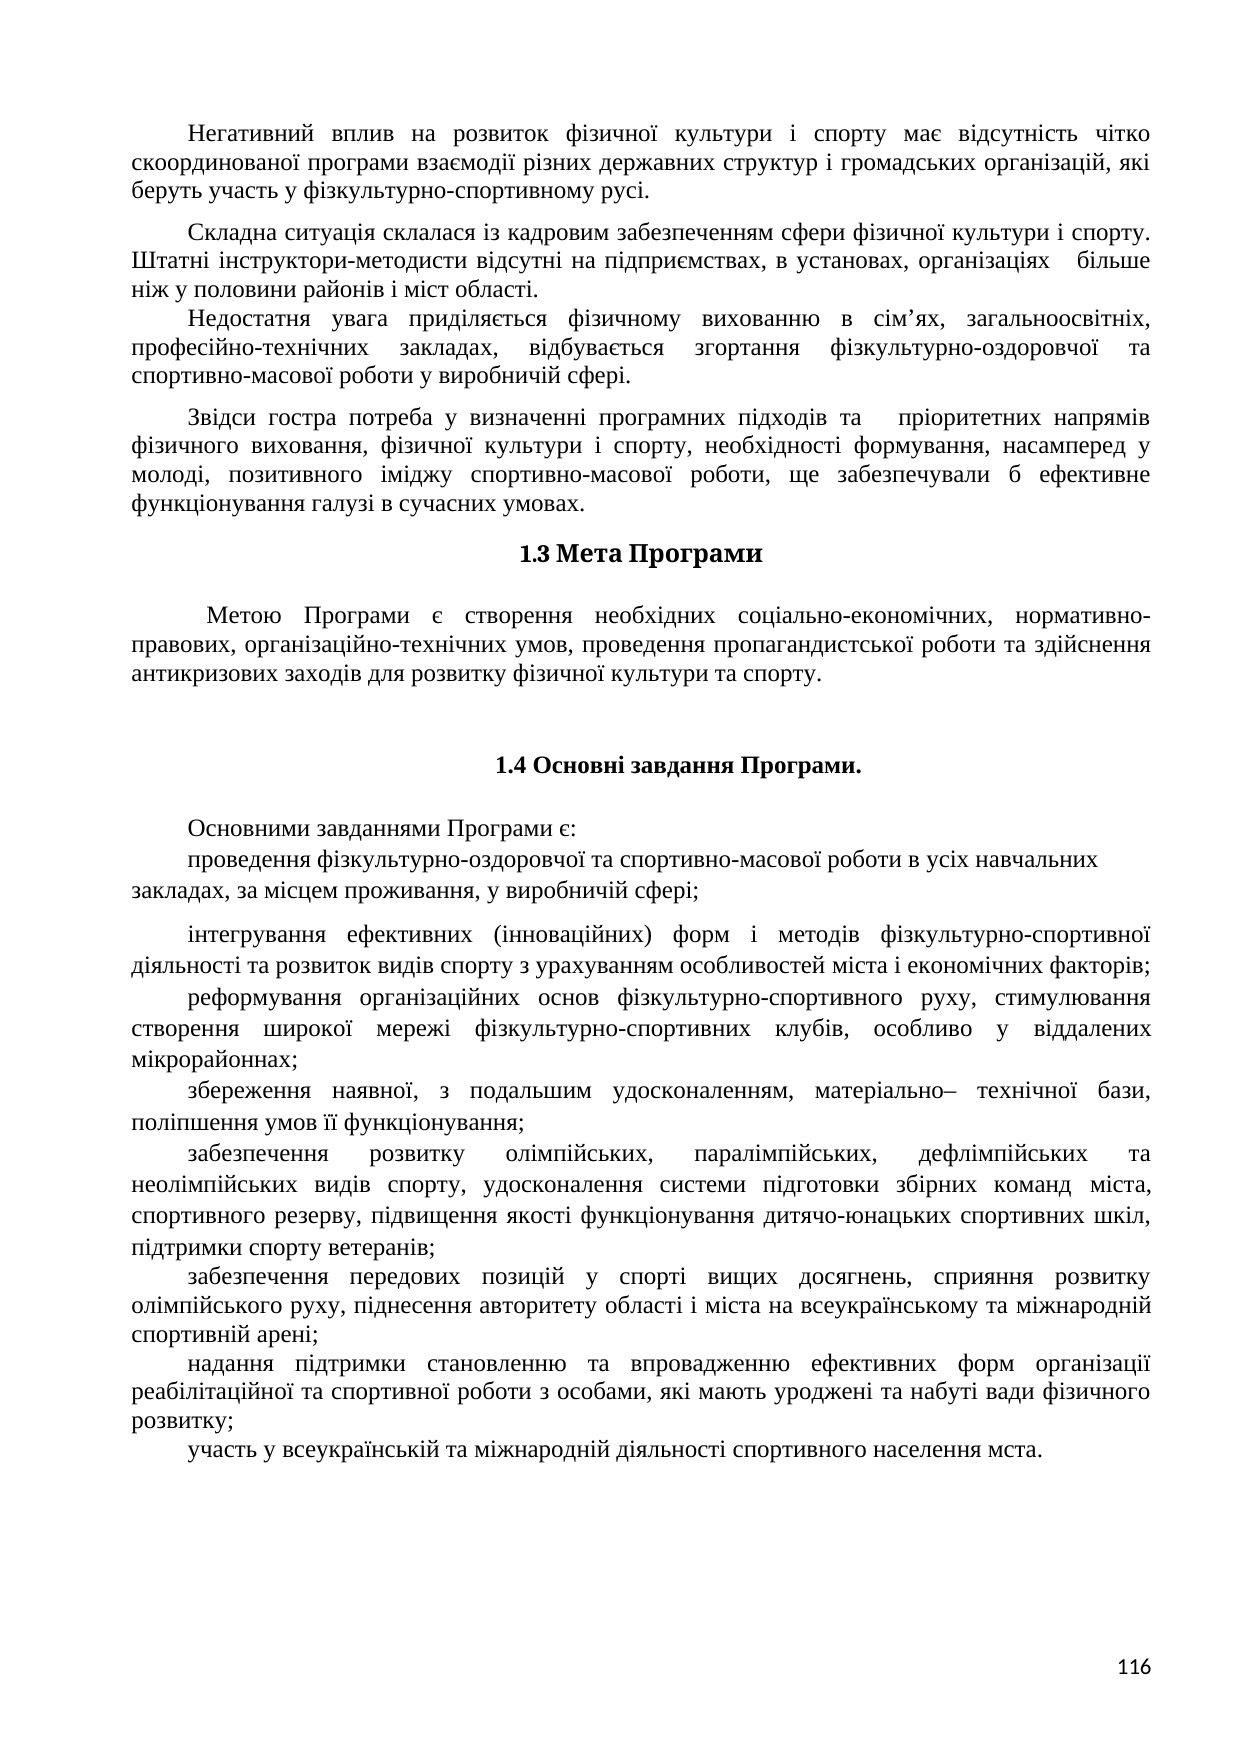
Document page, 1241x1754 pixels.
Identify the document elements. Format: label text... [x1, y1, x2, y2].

text Недостатня увага приділяється фізичному вихованню в сім’ях, загальноосвітніх, професійно-технічних закладах, відбувається згортання фізкультурно-оздоровчої та спортивно-масової роботи у виробничій сфері. [131, 303, 1152, 389]
text Основними завданнями Програми є: [131, 811, 1152, 843]
text Звідси гостра потреба у визначенні програмних підходів та пріоритетних напрямів фізичного виховання, фізичної культури і спорту, необхідності формування, насамперед у молоді, позитивного іміджу спортивно-масової роботи, ще забезпечували б ефективне функціонування галузі в сучасних умовах. [131, 402, 1152, 517]
text збереження наявної, з подальшим удосконаленням, матеріально– технічної бази, поліпшення умов її функціонування; [131, 1074, 1152, 1136]
text реформування організаційних основ фізкультурно-спортивного руху, стимулювання створення широкої мережі фізкультурно-спортивних клубів, особливо у віддалених мікрорайоннах; [131, 980, 1152, 1074]
text Метою Програми є створення необхідних соціально-економічних, нормативно-правових, організаційно-технічних умов, проведення пропагандистської роботи та здійснення антикризових заходів для розвитку фізичної культури та спорту. [131, 600, 1152, 686]
text 1.4 Основні завдання Програми. [131, 749, 1152, 780]
text Складна ситуація склалася із кадровим забезпеченням сфери фізичної культури і спорту. Штатні інструктори-методисти відсутні на підприємствах, в установах, організаціях більше ніж у половини районів і міст області. [131, 217, 1152, 303]
text інтегрування ефективних (інноваційних) форм і методів фізкультурно-спортивної діяльності та розвиток видів спорту з урахуванням особливостей міста і економічних факторів; [131, 918, 1152, 980]
subtitle 1.3 Мета Програми [131, 538, 1152, 569]
text участь у всеукраїнській та міжнародній діяльності спортивного населення мста. [131, 1434, 1152, 1463]
text надання підтримки становленню та впровадженню ефективних форм організації реабілітаційної та спортивної роботи з особами, які мають уроджені та набуті вади фізичного розвитку; [131, 1348, 1152, 1434]
text проведення фізкультурно-оздоровчої та спортивно-масової роботи в усіх навчальних закладах, за місцем проживання, у виробничій сфері; [131, 843, 1152, 905]
text забезпечення передових позицій у спорті вищих досягнень, сприяння розвитку олімпійського руху, піднесення авторитету області і міста на всеукраїнському та міжнародній спортивній арені; [131, 1261, 1152, 1348]
text забезпечення розвитку олімпійських, паралімпійських, дефлімпійських та неолімпійських видів спорту, удосконалення системи підготовки збірних команд міста, спортивного резерву, підвищення якості функціонування дитячо-юнацьких спортивних шкіл, підтримки спорту ветеранів; [131, 1136, 1152, 1261]
text Негативний вплив на розвиток фізичної культури і спорту має відсутність чітко скоординованої програми взаємодії різних державних структур і громадських організацій, які беруть участь у фізкультурно-спортивному русі. [131, 118, 1152, 204]
